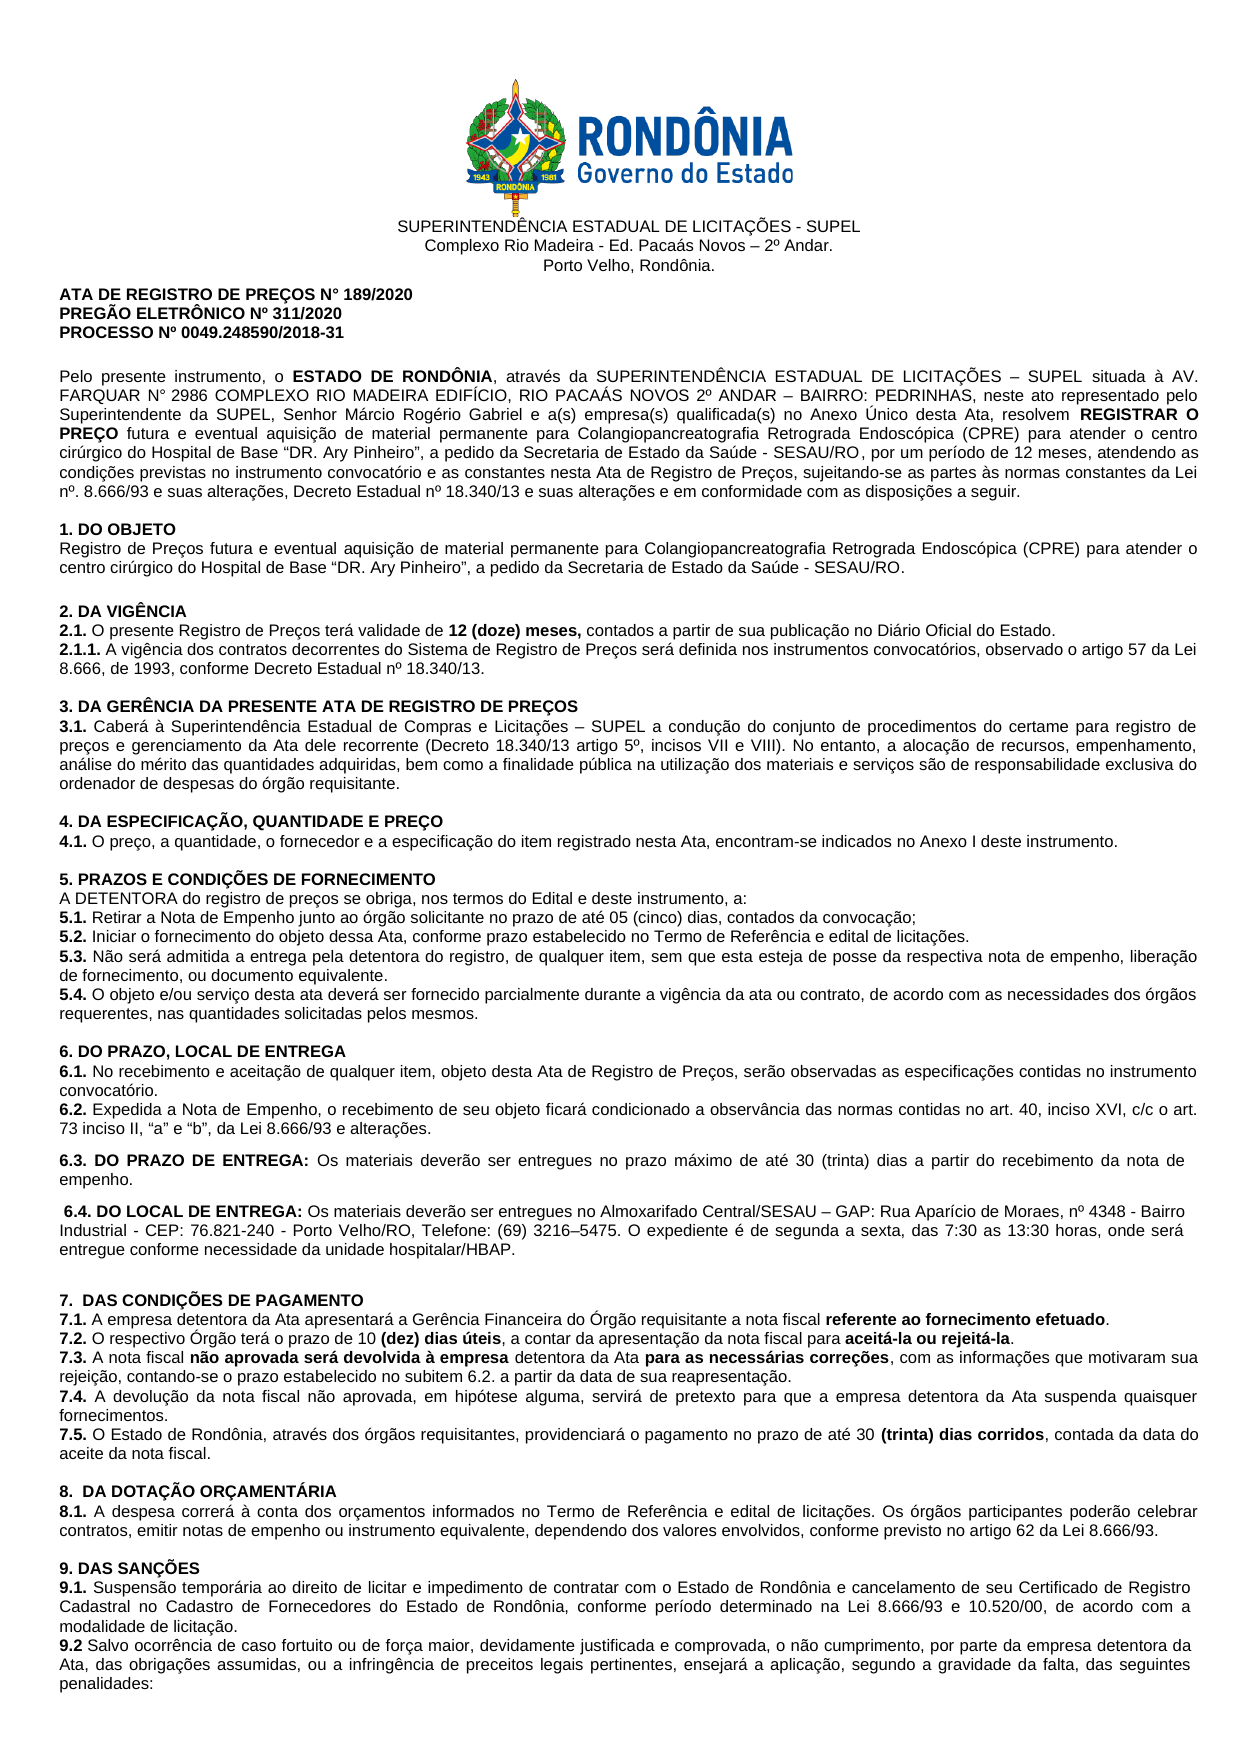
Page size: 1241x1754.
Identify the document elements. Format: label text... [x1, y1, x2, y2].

list 9. DAS SANÇÕES [59, 1559, 1199, 1578]
text 7. DAS CONDIÇÕES DE PAGAMENTO [59, 1291, 1199, 1310]
text 4.1. O preço, a quantidade, o fornecedor e a especificação do item registrado nesta Ata, encontram-se indicados no Anexo I deste instrumento. [59, 831, 1199, 851]
text Complexo Rio Madeira - Ed. Pacaás Novos – 2º Andar. [59, 236, 1199, 255]
text A DETENTORA do registro de preços se obriga, nos termos do Edital e deste instrumento, a: [59, 889, 1199, 908]
text 8.1. A despesa correrá à conta dos orçamentos informados no Termo de Referência e edital de licitações. Os órgãos participantes poderão celebrar contratos, emitir notas de empenho ou instrumento equivalente, dependendo dos valores envolvidos, conforme previsto no artigo 62 da Lei 8.666/93. [59, 1501, 1199, 1540]
text PREGÃO ELETRÔNICO Nº 311/2020 [59, 304, 1199, 323]
text 3.1. Caberá à Superintendência Estadual de Compras e Licitações – SUPEL a condução do conjunto de procedimentos do certame para registro de preços e gerenciamento da Ata dele recorrente (Decreto 18.340/13 artigo 5º, incisos VII e VIII). No entanto, a alocação de recursos, empenhamento, análise do mérito das quantidades adquiridas, bem como a finalidade pública na utilização dos materiais e serviços são de responsabilidade exclusiva do ordenador de despesas do órgão requisitante. [59, 716, 1199, 793]
text 7.2. O respectivo Órgão terá o prazo de 10 (dez) dias úteis, a contar da apresentação da nota fiscal para aceitá-la ou rejeitá-la. [59, 1329, 1199, 1348]
text 5.1. Retirar a Nota de Empenho junto ao órgão solicitante no prazo de até 05 (cinco) dias, contados da convocação; [59, 908, 1199, 927]
text 9.2 Salvo ocorrência de caso fortuito ou de força maior, devidamente justificada e comprovada, o não cumprimento, por parte da empresa detentora da Ata, das obrigações assumidas, ou a infringência de preceitos legais pertinentes, ensejará a aplicação, segundo a gravidade da falta, das seguintes penalidades: [59, 1636, 1193, 1693]
text Porto Velho, Rondônia. [59, 255, 1199, 274]
text 2.1.1. A vigência dos contratos decorrentes do Sistema de Registro de Preços será definida nos instrumentos convocatórios, observado o artigo 57 da Lei 8.666, de 1993, conforme Decreto Estadual nº 18.340/13. [59, 640, 1199, 678]
text 1. DO OBJETO [59, 520, 1199, 539]
text 8. DA DOTAÇÃO ORÇAMENTÁRIA [59, 1482, 1199, 1501]
text 3. DA GERÊNCIA DA PRESENTE ATA DE REGISTRO DE PREÇOS [59, 697, 1199, 716]
text 7.5. O Estado de Rondônia, através dos órgãos requisitantes, providenciará o pagamento no prazo de até 30 (trinta) dias corridos, contada da data do aceite da nota fiscal. [59, 1425, 1199, 1463]
text 7.3. A nota fiscal não aprovada será devolvida à empresa detentora da Ata para as necessárias correções, com as informações que motivaram sua rejeição, contando-se o prazo estabelecido no subitem 6.2. a partir da data de sua reapresentação. [59, 1348, 1199, 1386]
text 4. DA ESPECIFICAÇÃO, QUANTIDADE E PREÇO [59, 812, 1199, 831]
text 5.2. Iniciar o fornecimento do objeto dessa Ata, conforme prazo estabelecido no Termo de Referência e edital de licitações. [59, 927, 1199, 946]
text 7.4. A devolução da nota fiscal não aprovada, em hipótese alguma, servirá de pretexto para que a empresa detentora da Ata suspenda quaisquer fornecimentos. [59, 1386, 1199, 1425]
text 6. DO PRAZO, LOCAL DE ENTREGA [59, 1042, 1199, 1061]
text 9.1. Suspensão temporária ao direito de licitar e impedimento de contratar com o Estado de Rondônia e cancelamento de seu Certificado de Registro Cadastral no Cadastro de Fornecedores do Estado de Rondônia, conforme período determinado na Lei 8.666/93 e 10.520/00, de acordo com a modalidade de licitação. [59, 1578, 1193, 1636]
text ATA DE REGISTRO DE PREÇOS N° 189/2020 [59, 285, 1199, 304]
text 6.4. DO LOCAL DE ENTREGA: Os materiais deverão ser entregues no Almoxarifado Central/SESAU – GAP: Rua Aparício de Moraes, nº 4348 - Bairro Industrial - CEP: 76.821-240 - Porto Velho/RO, Telefone: (69) 3216–5475. O expediente é de segunda a sexta, das 7:30 as 13:30 horas, onde será entregue conforme necessidade da unidade hospitalar/HBAP. [59, 1201, 1186, 1259]
text 5.4. O objeto e/ou serviço desta ata deverá ser fornecido parcialmente durante a vigência da ata ou contrato, de acordo com as necessidades dos órgãos requerentes, nas quantidades solicitadas pelos mesmos. [59, 985, 1199, 1023]
text 5. PRAZOS E CONDIÇÕES DE FORNECIMENTO [59, 870, 1199, 889]
text PROCESSO Nº 0049.248590/2018-31 [59, 323, 1199, 342]
text 6.2. Expedida a Nota de Empenho, o recebimento de seu objeto ficará condicionado a observância das normas contidas no art. 40, inciso XVI, c/c o art. 73 inciso II, “a” e “b”, da Lei 8.666/93 e alterações. [59, 1100, 1199, 1138]
text 7.1. A empresa detentora da Ata apresentará a Gerência Financeira do Órgão requisitante a nota fiscal referente ao fornecimento efetuado. [59, 1310, 1199, 1329]
text 2.1. O presente Registro de Preços terá validade de 12 (doze) meses, contados a partir de sua publicação no Diário Oficial do Estado. [59, 621, 1199, 640]
text Registro de Preços futura e eventual aquisição de material permanente para Colangiopancreatografia Retrograda Endoscópica (CPRE) para atender o centro cirúrgico do Hospital de Base “DR. Ary Pinheiro”, a pedido da Secretaria de Estado da Saúde - SESAU/RO. [59, 539, 1199, 577]
picture [465, 78, 793, 217]
text 6.3. DO PRAZO DE ENTREGA: Os materiais deverão ser entregues no prazo máximo de até 30 (trinta) dias a partir do recebimento da nota de empenho. [59, 1151, 1186, 1189]
text 6.1. No recebimento e aceitação de qualquer item, objeto desta Ata de Registro de Preços, serão observadas as especificações contidas no instrumento convocatório. [59, 1061, 1199, 1100]
text SUPERINTENDÊNCIA ESTADUAL DE LICITAÇÕES - SUPEL [59, 217, 1199, 236]
text Pelo presente instrumento, o ESTADO DE RONDÔNIA, através da SUPERINTENDÊNCIA ESTADUAL DE LICITAÇÕES – SUPEL situada à AV. FARQUAR N° 2986 COMPLEXO RIO MADEIRA EDIFÍCIO, RIO PACAÁS NOVOS 2º ANDAR – BAIRRO: PEDRINHAS, neste ato representado pelo Superintendente da SUPEL, Senhor Márcio Rogério Gabriel e a(s) empresa(s) qualificada(s) no Anexo Único desta Ata, resolvem REGISTRAR O PREÇO futura e eventual aquisição de material permanente para Colangiopancreatografia Retrograda Endoscópica (CPRE) para atender o centro cirúrgico do Hospital de Base “DR. Ary Pinheiro”, a pedido da Secretaria de Estado da Saúde - SESAU/RO, por um período de 12 meses, atendendo as condições previstas no instrumento convocatório e as constantes nesta Ata de Registro de Preços, sujeitando-se as partes às normas constantes da Lei nº. 8.666/93 e suas alterações, Decreto Estadual nº 18.340/13 e suas alterações e em conformidade com as disposições a seguir. [59, 367, 1199, 501]
text 5.3. Não será admitida a entrega pela detentora do registro, de qualquer item, sem que esta esteja de posse da respectiva nota de empenho, liberação de fornecimento, ou documento equivalente. [59, 946, 1199, 985]
text 2. DA VIGÊNCIA [59, 601, 1199, 621]
